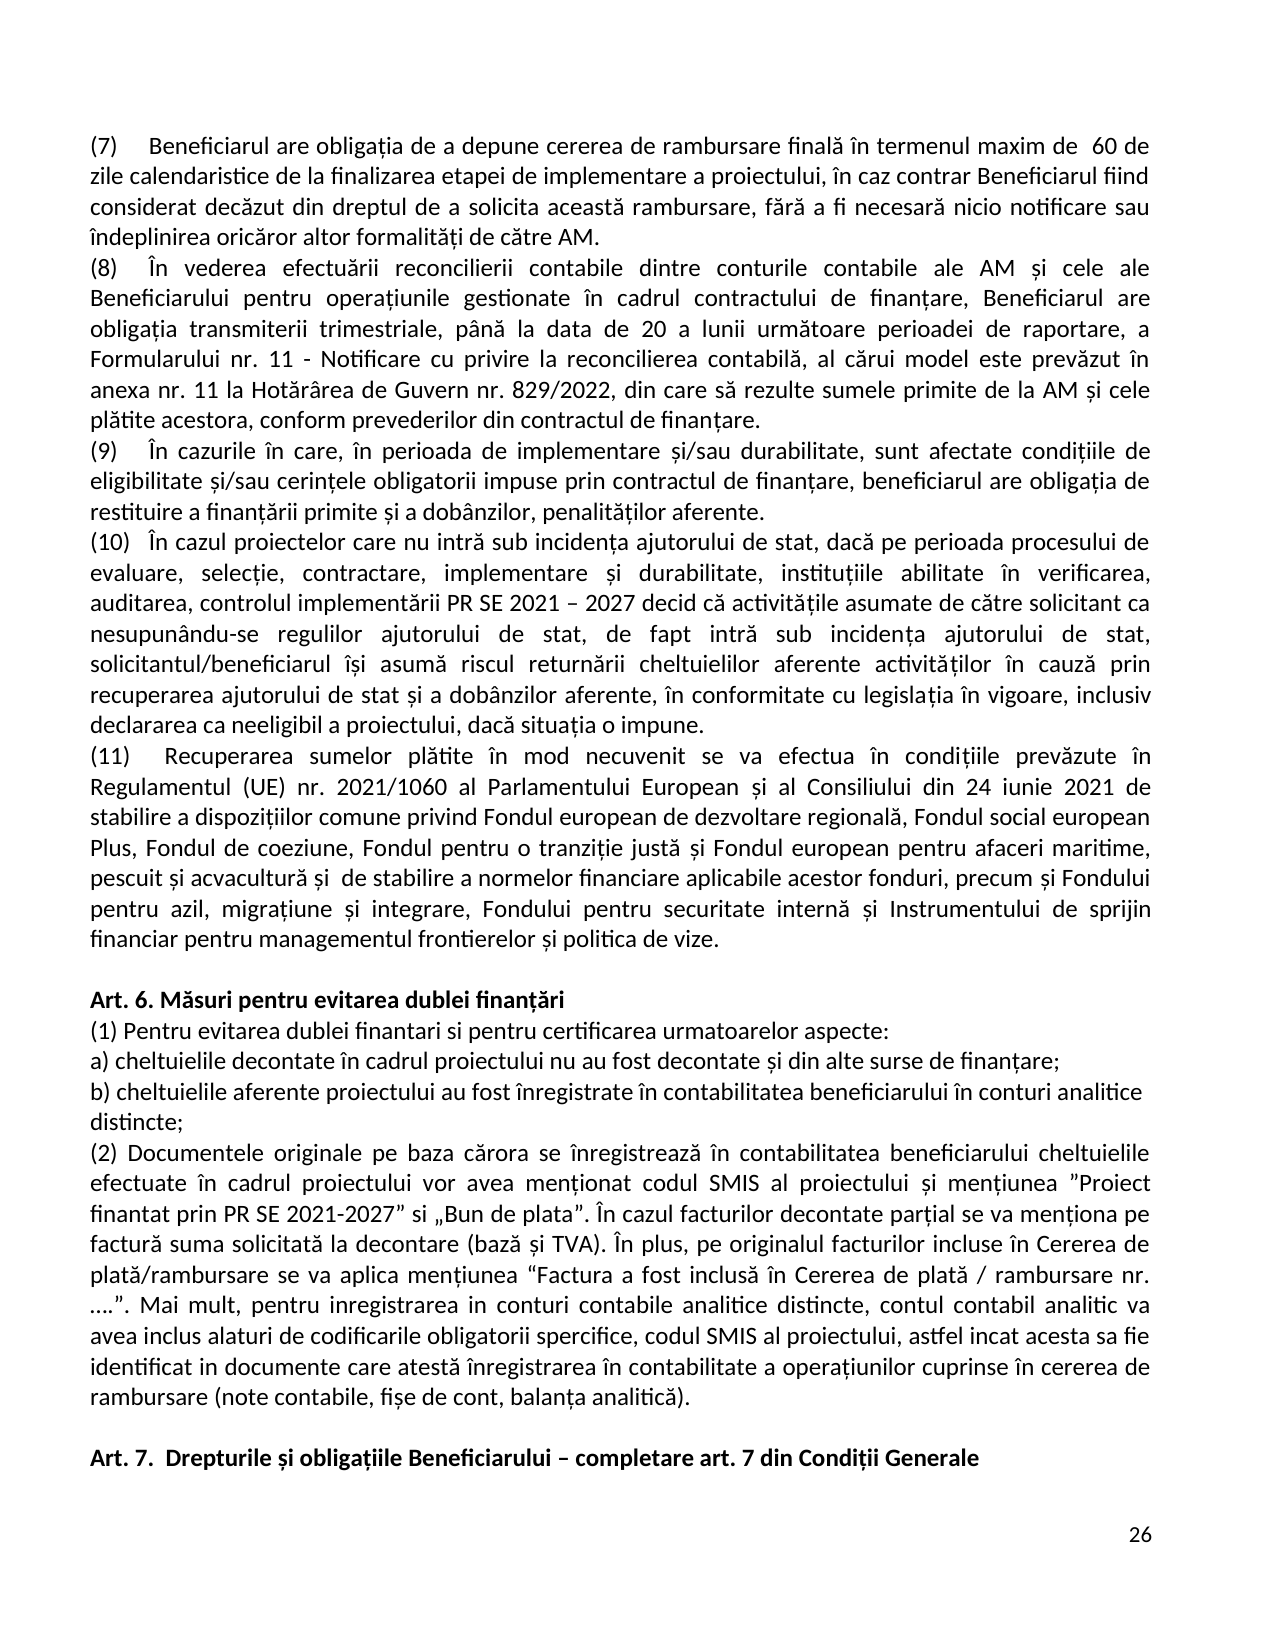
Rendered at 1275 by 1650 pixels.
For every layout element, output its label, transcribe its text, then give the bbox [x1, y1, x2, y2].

text (7) Beneficiarul are obligația de a depune cererea de rambursare finală în termenul maxim de 60 de zile calendaristice de la finalizarea etapei de implementare a proiectului, în caz contrar Beneficiarul fiind considerat decăzut din dreptul de a solicita această rambursare, fără a fi necesară nicio notificare sau îndeplinirea oricăror altor formalități de către AM. [90, 130, 1152, 252]
text (1) Pentru evitarea dublei finantari si pentru certificarea urmatoarelor aspecte: [90, 1015, 1152, 1045]
text (8) În vederea efectuării reconcilierii contabile dintre conturile contabile ale AM şi cele ale Beneficiarului pentru operaţiunile gestionate în cadrul contractului de finanțare, Beneficiarul are obligaţia transmiterii trimestriale, până la data de 20 a lunii următoare perioadei de raportare, a Formularului nr. 11 - Notificare cu privire la reconcilierea contabilă, al cărui model este prevăzut în anexa nr. 11 la Hotărârea de Guvern nr. 829/2022, din care să rezulte sumele primite de la AM şi cele plătite acestora, conform prevederilor din contractul de finanţare. [90, 252, 1152, 435]
text (2) Documentele originale pe baza cărora se înregistrează în contabilitatea beneficiarului cheltuielile efectuate în cadrul proiectului vor avea menționat codul SMIS al proiectului și mențiunea ”Proiect finantat prin PR SE 2021-2027” si „Bun de plata”. În cazul facturilor decontate parțial se va menționa pe factură suma solicitată la decontare (bază și TVA). În plus, pe originalul facturilor incluse în Cererea de plată/rambursare se va aplica menţiunea “Factura a fost inclusă în Cererea de plată / rambursare nr. ….”. Mai mult, pentru inregistrarea in conturi contabile analitice distincte, contul contabil analitic va avea inclus alaturi de codificarile obligatorii spercifice, codul SMIS al proiectului, astfel incat acesta sa fie identificat in documente care atestă înregistrarea în contabilitate a operațiunilor cuprinse în cererea de rambursare (note contabile, fișe de cont, balanța analitică). [90, 1137, 1152, 1412]
text Art. 7. Drepturile şi obligaţiile Beneficiarului – completare art. 7 din Condiții Generale [90, 1442, 1152, 1473]
text a) cheltuielile decontate în cadrul proiectului nu au fost decontate și din alte surse de finanțare; [90, 1045, 1152, 1076]
text (11) Recuperarea sumelor plătite în mod necuvenit se va efectua în condiţiile prevăzute în Regulamentul (UE) nr. 2021/1060 al Parlamentului European și al Consiliului din 24 iunie 2021 de stabilire a dispozițiilor comune privind Fondul european de dezvoltare regională, Fondul social european Plus, Fondul de coeziune, Fondul pentru o tranziție justă și Fondul european pentru afaceri maritime, pescuit și acvacultură și de stabilire a normelor financiare aplicabile acestor fonduri, precum și Fondului pentru azil, migrațiune și integrare, Fondului pentru securitate internă și Instrumentului de sprijin financiar pentru managementul frontierelor și politica de vize. [90, 740, 1152, 954]
text (9) În cazurile în care, în perioada de implementare și/sau durabilitate, sunt afectate condițiile de eligibilitate și/sau cerințele obligatorii impuse prin contractul de finanțare, beneficiarul are obligația de restituire a finanțării primite și a dobânzilor, penalităților aferente. [90, 435, 1152, 527]
text b) cheltuielile aferente proiectului au fost înregistrate în contabilitatea beneficiarului în conturi analitice distincte; [90, 1076, 1152, 1137]
text (10) În cazul proiectelor care nu intră sub incidența ajutorului de stat, dacă pe perioada procesului de evaluare, selecţie, contractare, implementare și durabilitate, instituţiile abilitate în verificarea, auditarea, controlul implementării PR SE 2021 – 2027 decid că activităţile asumate de către solicitant ca nesupunându-se regulilor ajutorului de stat, de fapt intră sub incidenţa ajutorului de stat, solicitantul/beneficiarul îşi asumă riscul returnării cheltuielilor aferente activităţilor în cauză prin recuperarea ajutorului de stat şi a dobânzilor aferente, în conformitate cu legislaţia în vigoare, inclusiv declararea ca neeligibil a proiectului, dacă situaţia o impune. [90, 527, 1152, 740]
text Art. 6. Măsuri pentru evitarea dublei finanțări [90, 984, 1152, 1015]
